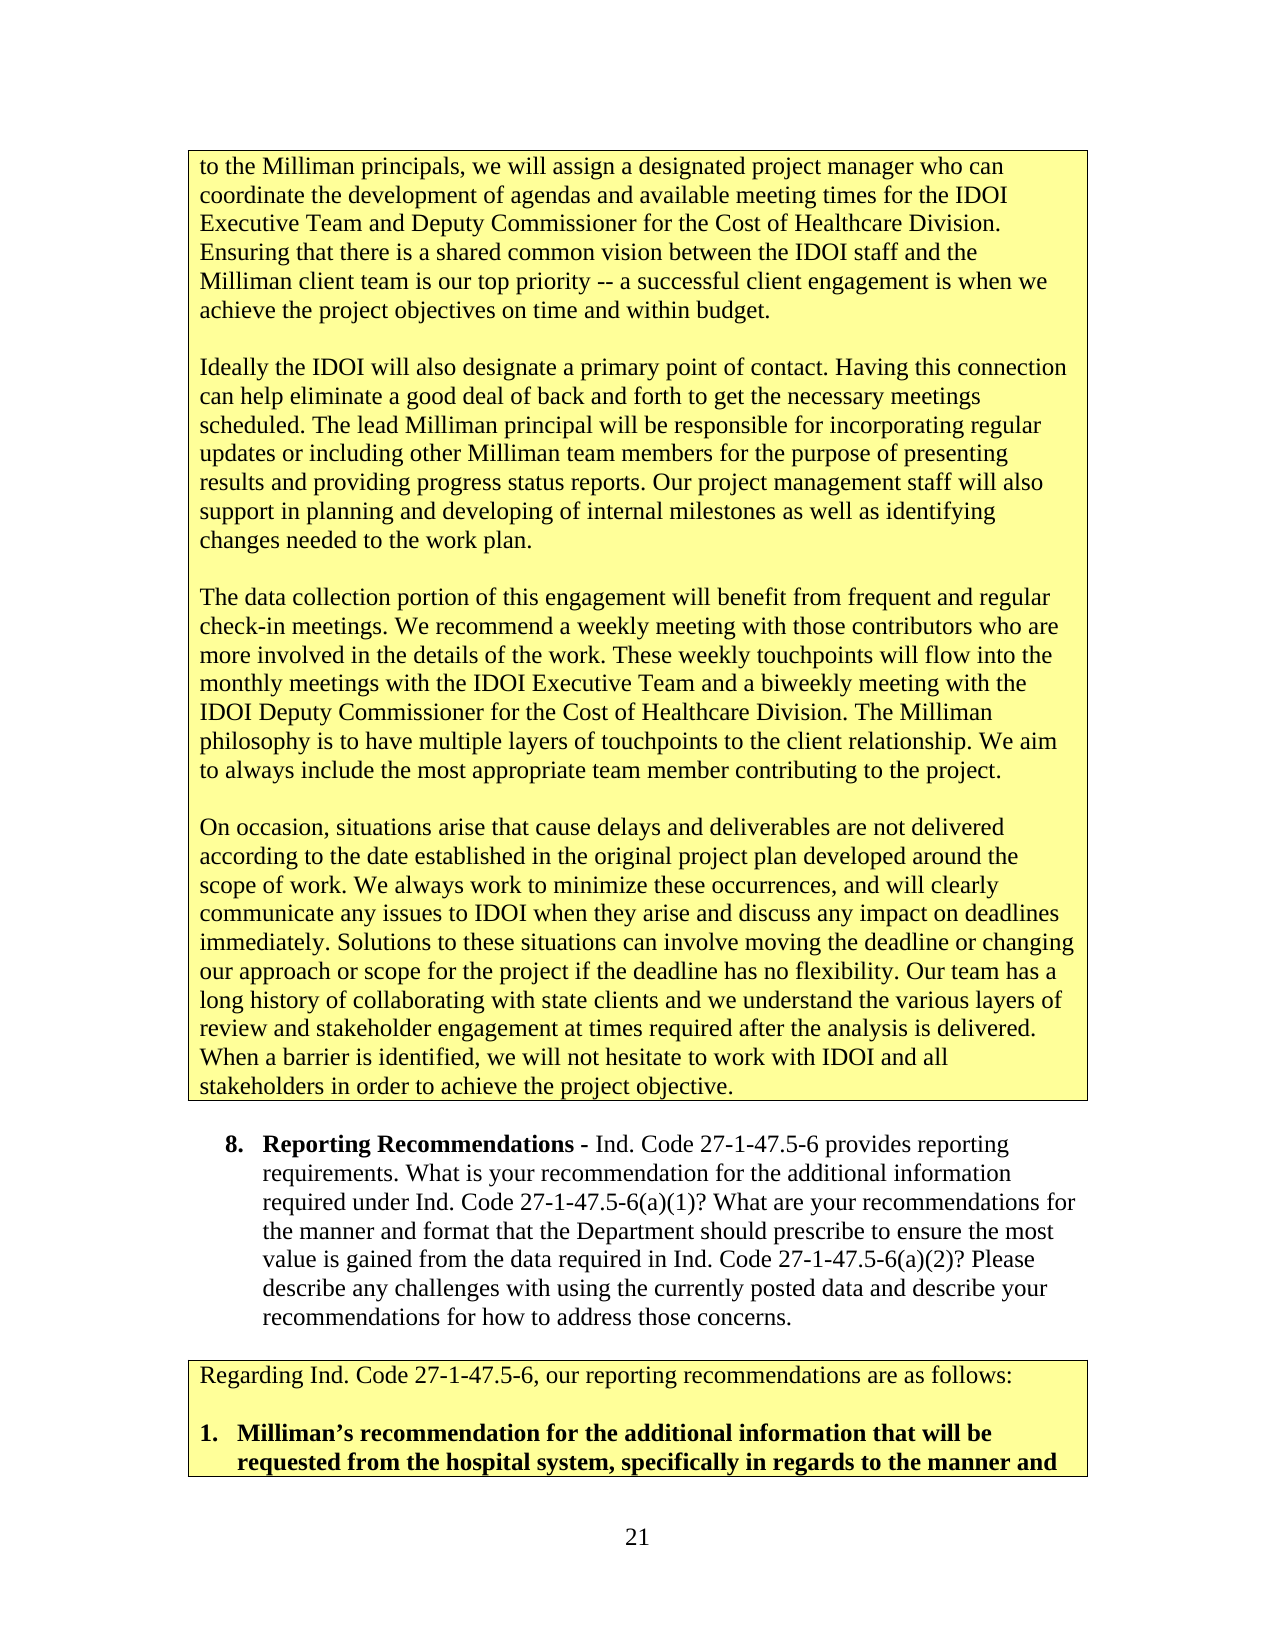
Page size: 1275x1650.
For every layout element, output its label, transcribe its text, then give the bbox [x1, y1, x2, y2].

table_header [189, 151, 1087, 1100]
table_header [189, 1361, 1087, 1476]
list Reporting Recommendations - Ind. Code 27-1-47.5-6 provides reporting requirements. What is your recommendation for the additional information required under Ind. Code 27-1-47.5-6(a)(1)? What are your recommendations for the manner and format that the Department should prescribe to ensure the most value is gained from the data required in Ind. Code 27-1-47.5-6(a)(2)? Please describe any challenges with using the currently posted data and describe your recommendations for how to address those concerns. [225, 1129, 1087, 1331]
